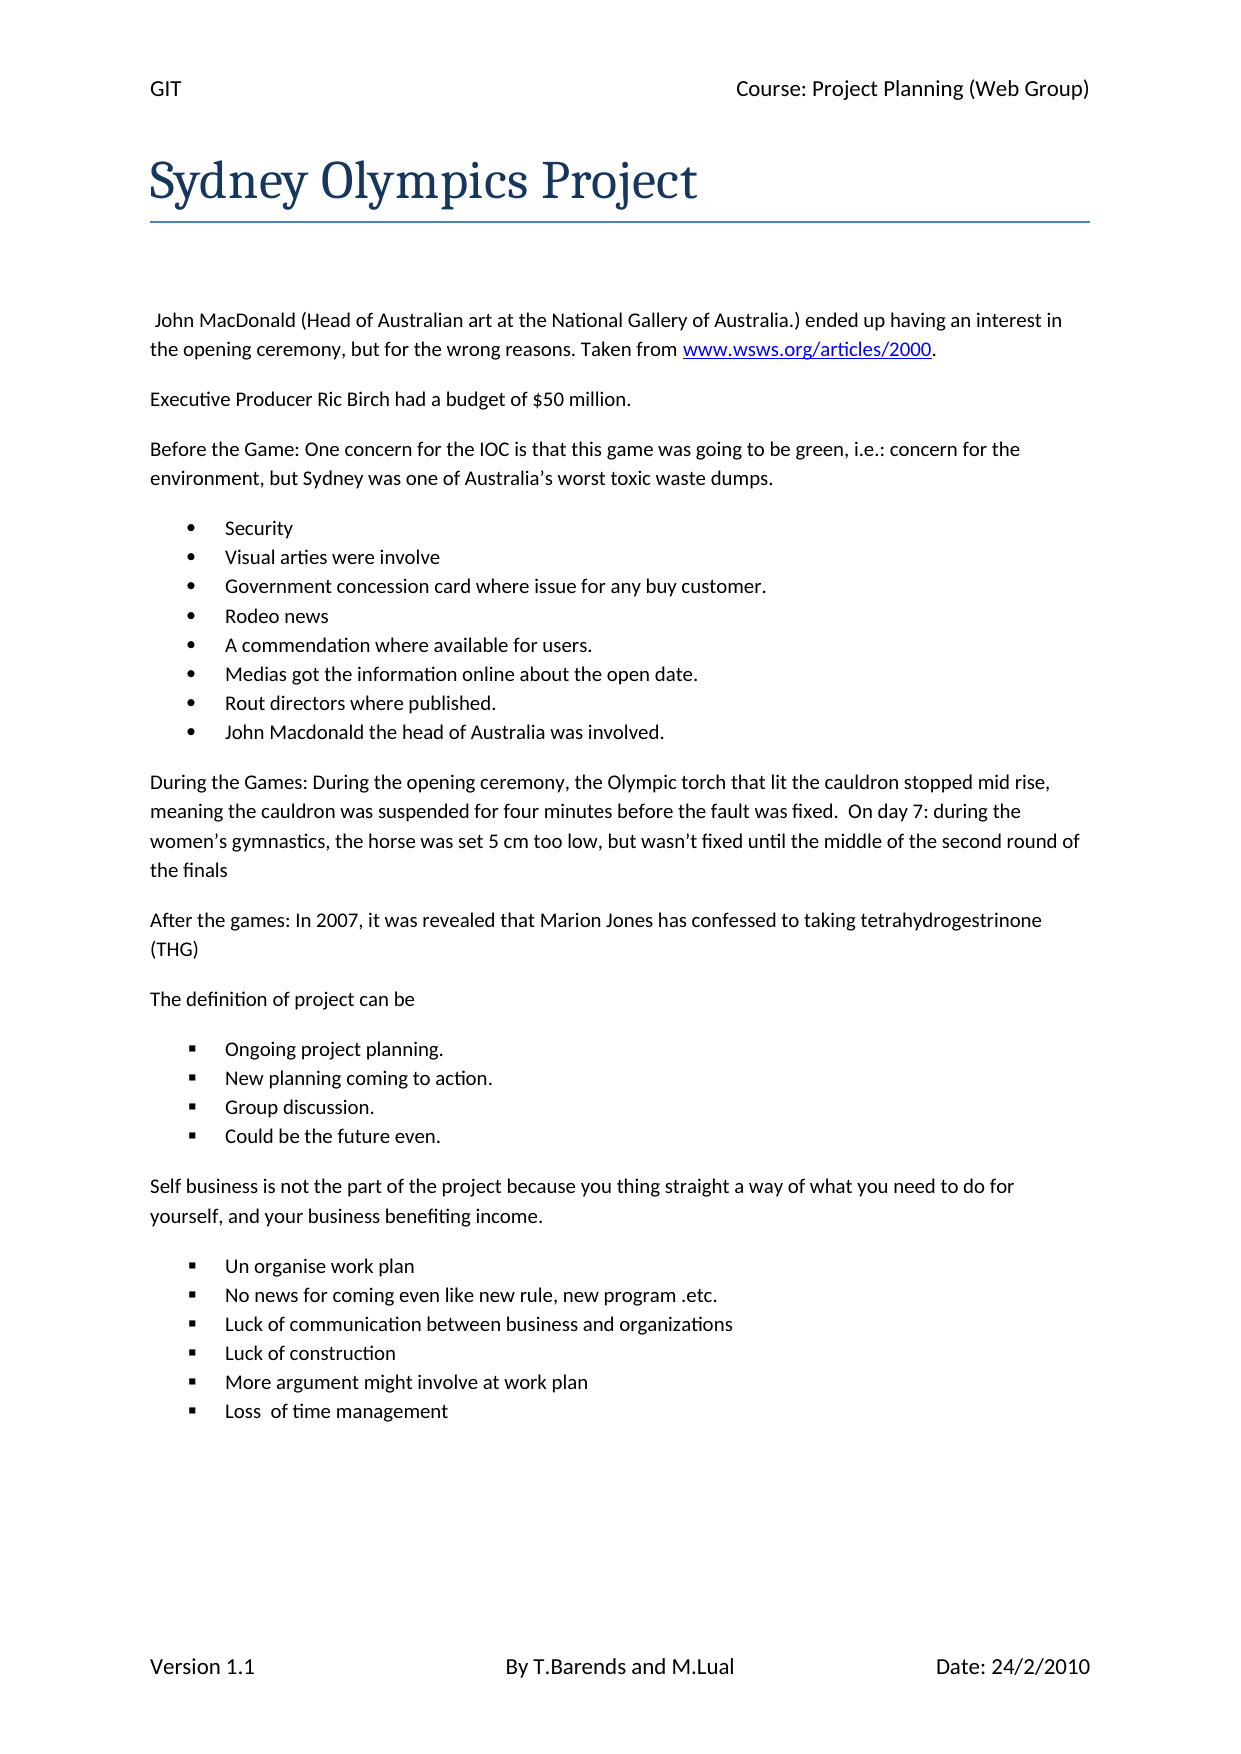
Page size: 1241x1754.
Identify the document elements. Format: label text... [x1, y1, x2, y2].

text After the games: In 2007, it was revealed that Marion Jones has confessed to taking tetrahydrogestrinone (THG) [150, 907, 1090, 962]
list New planning coming to action. [187, 1065, 1090, 1091]
list Security [187, 515, 1090, 541]
title Sydney Olympics Project [150, 150, 1090, 221]
list Ongoing project planning. [187, 1036, 1090, 1062]
list No news for coming even like new rule, new program .etc. [187, 1282, 1090, 1307]
list Visual arties were involve [187, 544, 1090, 570]
text Executive Producer Ric Birch had a budget of $50 million. [150, 386, 1090, 412]
list Luck of communication between business and organizations [187, 1311, 1090, 1337]
text Before the Game: One concern for the IOC is that this game was going to be green, i.e.: concern for the environment, but Sydney was one of Australia’s worst toxic waste dumps. [150, 436, 1090, 491]
text John MacDonald (Head of Australian art at the National Gallery of Australia.) ended up having an interest in the opening ceremony, but for the wrong reasons. Taken from www.wsws.org/articles/2000. [150, 307, 1090, 362]
text Self business is not the part of the project because you thing straight a way of what you need to do for yourself, and your business benefiting income. [150, 1174, 1090, 1228]
list Un organise work plan [187, 1253, 1090, 1278]
text During the Games: During the opening ceremony, the Olympic torch that lit the cauldron stopped mid rise, meaning the cauldron was suspended for four minutes before the fault was fixed. On day 7: during the women’s gymnastics, the horse was set 5 cm too low, but wasn’t fixed until the middle of the second round of the finals [150, 769, 1090, 882]
list Rout directors where published. [187, 690, 1090, 716]
list Could be the future even. [187, 1124, 1090, 1149]
list A commendation where available for users. [187, 632, 1090, 657]
text The definition of project can be [150, 986, 1090, 1012]
list More argument might involve at work plan [187, 1369, 1090, 1395]
list Rodeo news [187, 603, 1090, 628]
list Loss of time management [187, 1399, 1090, 1424]
list John Macdonald the head of Australia was involved. [187, 719, 1090, 745]
list Medias got the information online about the open date. [187, 661, 1090, 687]
list Group discussion. [187, 1094, 1090, 1120]
list Government concession card where issue for any buy customer. [187, 574, 1090, 599]
list Luck of construction [187, 1340, 1090, 1366]
